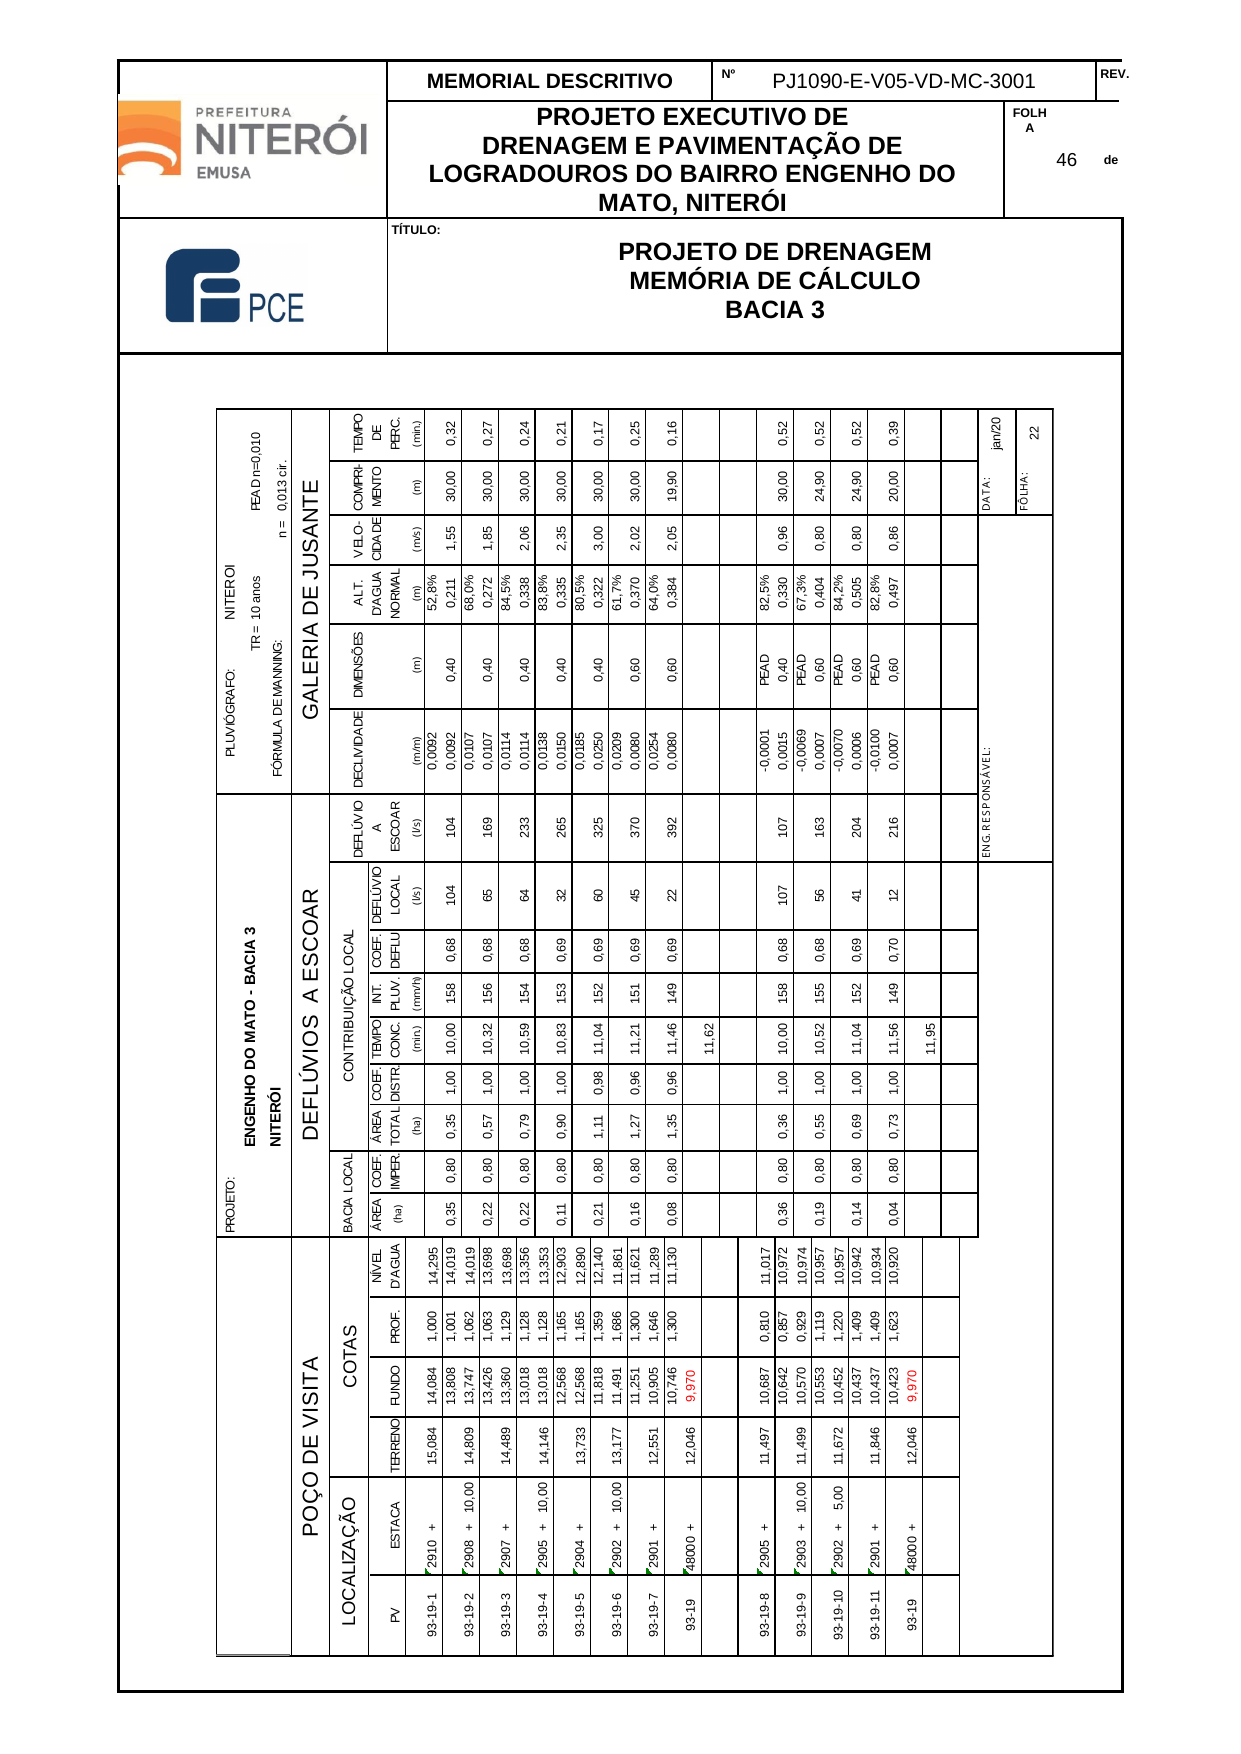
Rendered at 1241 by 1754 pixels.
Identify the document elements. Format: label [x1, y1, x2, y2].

picture [161, 243, 308, 327]
picture [118, 94, 379, 185]
